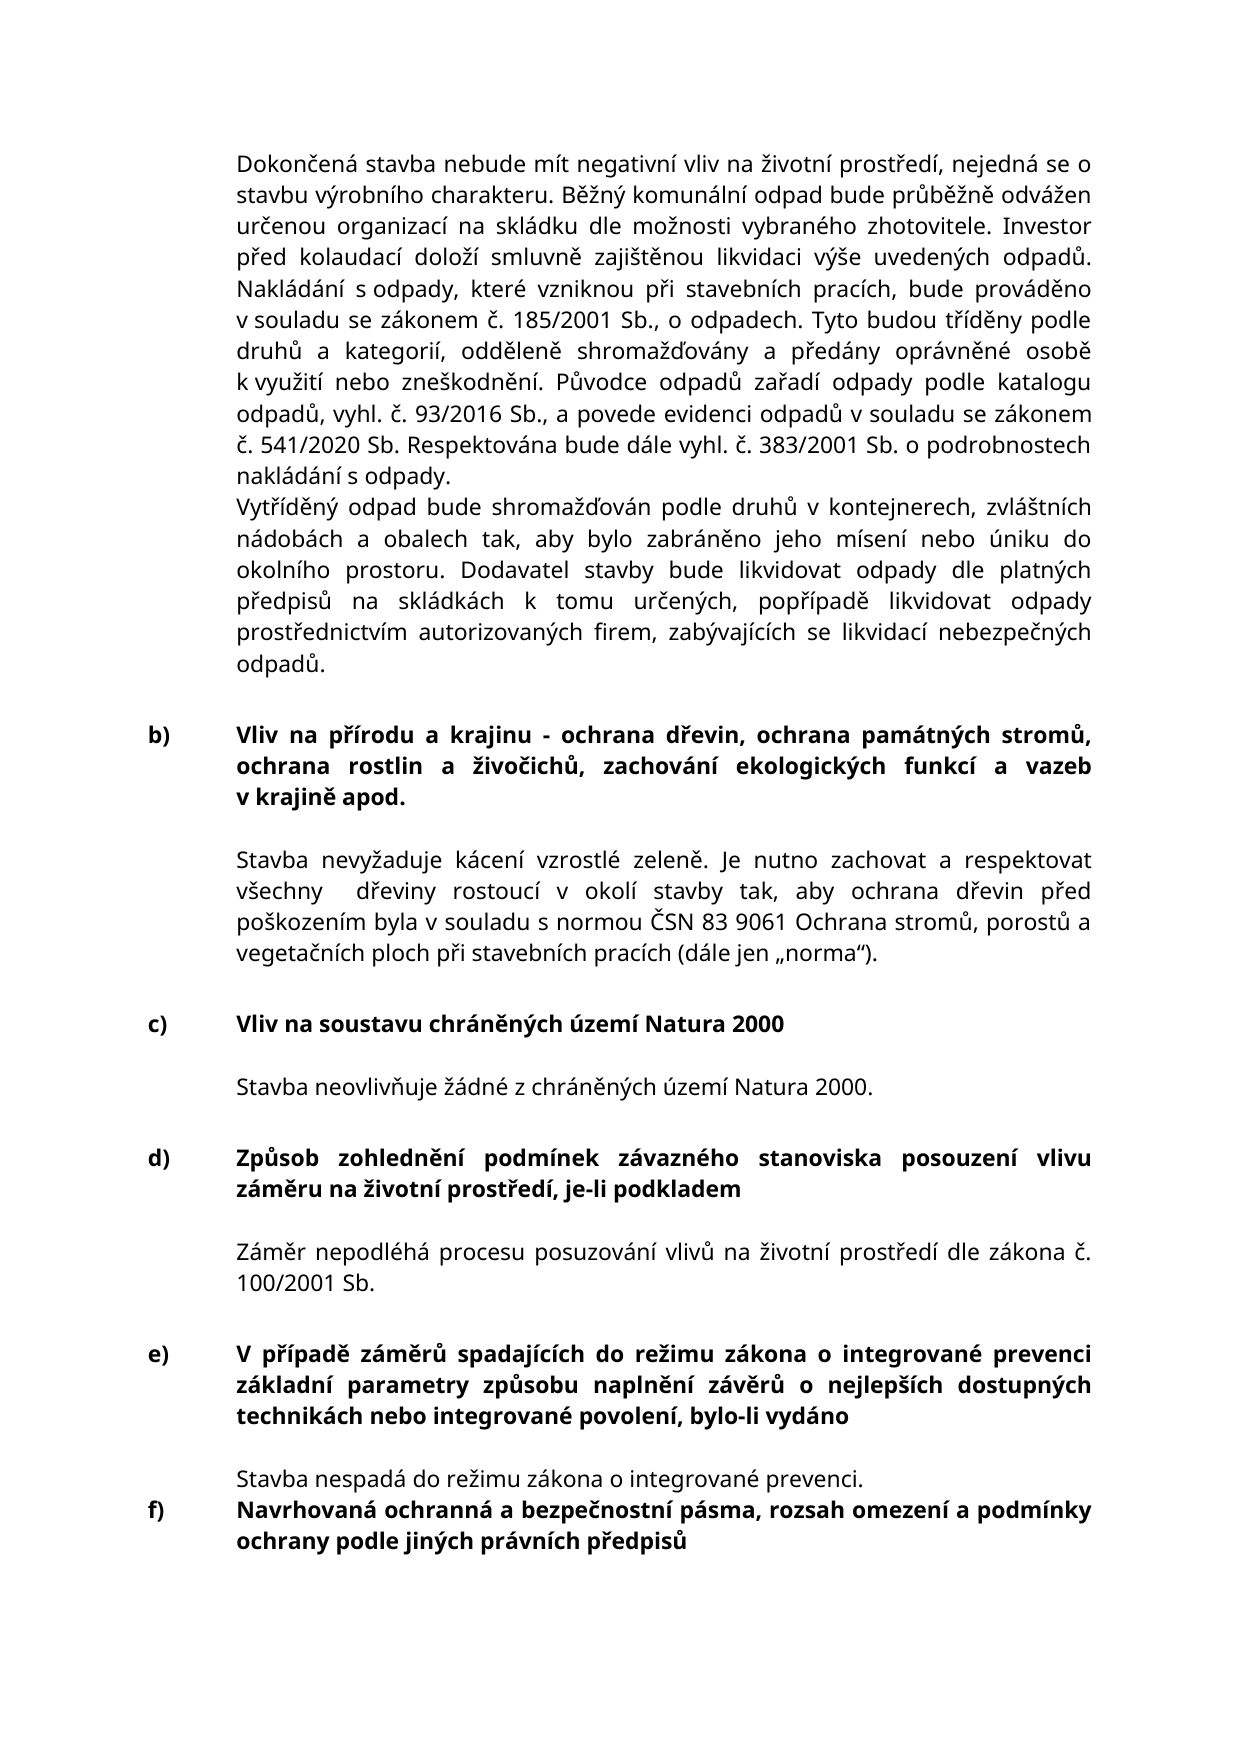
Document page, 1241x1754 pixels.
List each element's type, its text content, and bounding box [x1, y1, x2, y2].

text Dokončená stavba nebude mít negativní vliv na životní prostředí, nejedná se o stavbu výrobního charakteru. Běžný komunální odpad bude průběžně odvážen určenou organizací na skládku dle možnosti vybraného zhotovitele. Investor před kolaudací doloží smluvně zajištěnou likvidaci výše uvedených odpadů. Nakládání s odpady, které vzniknou při stavebních pracích, bude prováděno v souladu se zákonem č. 185/2001 Sb., o odpadech. Tyto budou tříděny podle druhů a kategorií, odděleně shromažďovány a předány oprávněné osobě k využití nebo zneškodnění. Původce odpadů zařadí odpady podle katalogu odpadů, vyhl. č. 93/2016 Sb., a povede evidenci odpadů v souladu se zákonem č. 541/2020 Sb. Respektována bude dále vyhl. č. 383/2001 Sb. o podrobnostech nakládání s odpady. [236, 148, 1093, 491]
text Stavba nevyžaduje kácení vzrostlé zeleně. Je nutno zachovat a respektovat všechny dřeviny rostoucí v okolí stavby tak, aby ochrana dřevin před poškozením byla v souladu s normou ČSN 83 9061 Ochrana stromů, porostů a vegetačních ploch při stavebních pracích (dále jen „norma“). [236, 843, 1093, 968]
text d) Způsob zohlednění podmínek závazného stanoviska posouzení vlivu záměru na životní prostředí, je-li podkladem [148, 1142, 1093, 1204]
text c) Vliv na soustavu chráněných území Natura 2000 [148, 1008, 1093, 1039]
text Záměr nepodléhá procesu posuzování vlivů na životní prostředí dle zákona č. 100/2001 Sb. [236, 1235, 1093, 1298]
text b) Vliv na přírodu a krajinu - ochrana dřevin, ochrana památných stromů, ochrana rostlin a živočichů, zachování ekologických funkcí a vazeb v krajině apod. [148, 718, 1093, 812]
text Stavba neovlivňuje žádné z chráněných území Natura 2000. [148, 1071, 1093, 1102]
text f) Navrhovaná ochranná a bezpečnostní pásma, rozsah omezení a podmínky ochrany podle jiných právních předpisů [148, 1494, 1093, 1556]
text Stavba nespadá do režimu zákona o integrované prevenci. [148, 1463, 1093, 1494]
text e) V případě záměrů spadajících do režimu zákona o integrované prevenci základní parametry způsobu naplnění závěrů o nejlepších dostupných technikách nebo integrované povolení, bylo-li vydáno [148, 1338, 1093, 1431]
text Vytříděný odpad bude shromažďován podle druhů v kontejnerech, zvláštních nádobách a obalech tak, aby bylo zabráněno jeho mísení nebo úniku do okolního prostoru. Dodavatel stavby bude likvidovat odpady dle platných předpisů na skládkách k tomu určených, popřípadě likvidovat odpady prostřednictvím autorizovaných firem, zabývajících se likvidací nebezpečných odpadů. [236, 491, 1093, 679]
